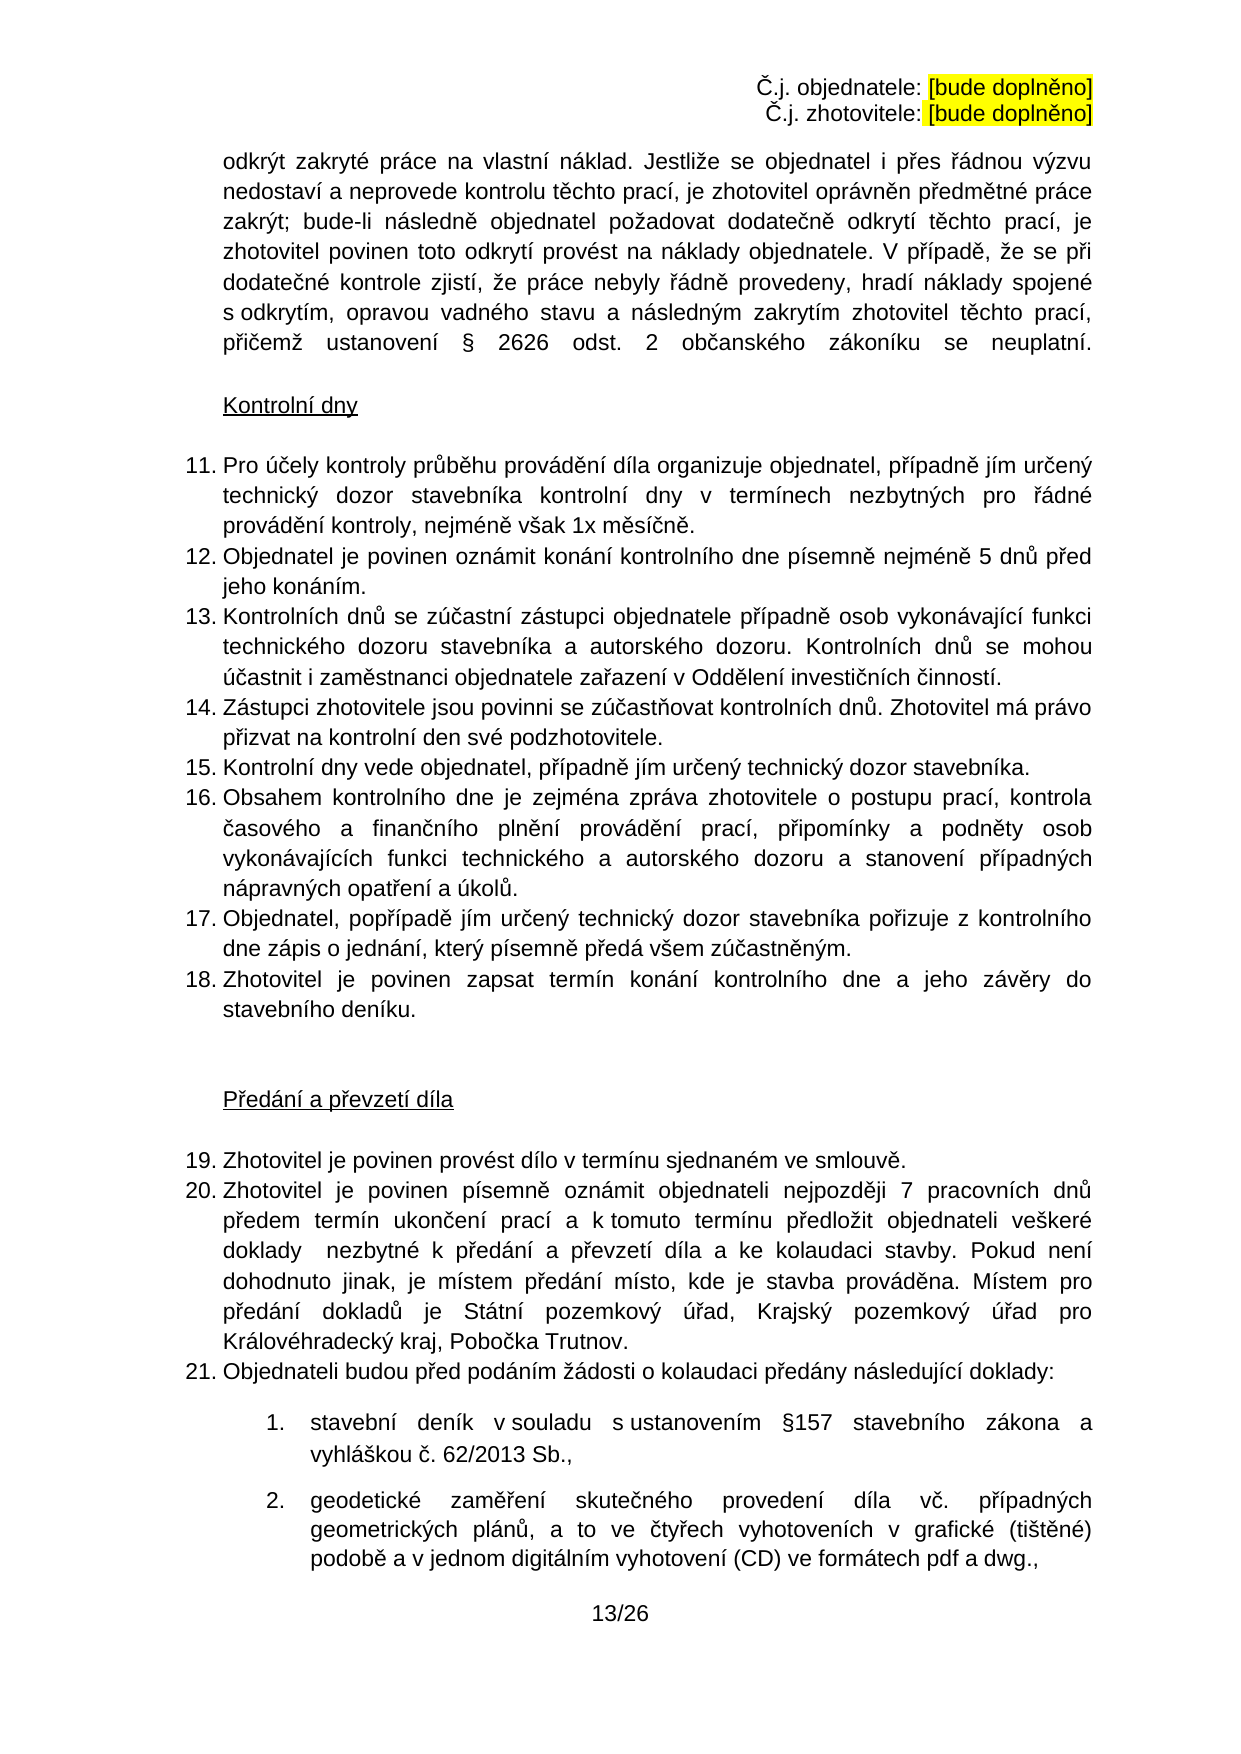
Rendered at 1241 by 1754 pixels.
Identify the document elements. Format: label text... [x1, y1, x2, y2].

list geodetické zaměření skutečného provedení díla vč. případných geometrických plánů, a to ve čtyřech vyhotoveních v grafické (tištěné) podobě a v jednom digitálním vyhotovení (CD) ve formátech pdf a dwg., [266, 1485, 1093, 1572]
list Objednatel, popřípadě jím určený technický dozor stavebníka pořizuje z kontrolního dne zápis o jednání, který písemně předá všem zúčastněným. [185, 905, 1093, 962]
list Pro účely kontroly průběhu provádění díla organizuje objednatel, případně jím určený technický dozor stavebníka kontrolní dny v termínech nezbytných pro řádné provádění kontroly, nejméně však 1x měsíčně. [185, 452, 1093, 539]
list stavební deník v souladu s ustanovením §157 stavebního zákona a vyhláškou č. 62/2013 Sb., [266, 1409, 1093, 1467]
list Objednateli budou před podáním žádosti o kolaudaci předány následující doklady: [185, 1358, 1093, 1384]
list Kontrolních dnů se zúčastní zástupci objednatele případně osob vykonávající funkci technického dozoru stavebníka a autorského dozoru. Kontrolních dnů se mohou účastnit i zaměstnanci objednatele zařazení v Oddělení investičních činností. [185, 603, 1093, 690]
list Kontrolní dny vede objednatel, případně jím určený technický dozor stavebníka. [185, 754, 1093, 780]
list Zhotovitel je povinen zapsat termín konání kontrolního dne a jeho závěry do stavebního deníku. [185, 966, 1093, 1022]
list Předání a převzetí díla [223, 1086, 1093, 1113]
list Kontrolní dny [223, 392, 1093, 418]
list Obsahem kontrolního dne je zejména zpráva zhotovitele o postupu prací, kontrola časového a finančního plnění provádění prací, připomínky a podněty osob vykonávajících funkci technického a autorského dozoru a stanovení případných nápravných opatření a úkolů. [185, 784, 1093, 901]
list Zástupci zhotovitele jsou povinni se zúčastňovat kontrolních dnů. Zhotovitel má právo přizvat na kontrolní den své podzhotovitele. [185, 694, 1093, 750]
list Objednatel je povinen oznámit konání kontrolního dne písemně nejméně 5 dnů před jeho konáním. [185, 543, 1093, 599]
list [185, 148, 1093, 387]
list Zhotovitel je povinen provést dílo v termínu sjednaném ve smlouvě. [185, 1147, 1093, 1173]
list Zhotovitel je povinen písemně oznámit objednateli nejpozději 7 pracovních dnů předem termín ukončení prací a k tomuto termínu předložit objednateli veškeré doklady nezbytné k předání a převzetí díla a ke kolaudaci stavby. Pokud není dohodnuto jinak, je místem předání místo, kde je stavba prováděna. Místem pro předání dokladů je Státní pozemkový úřad, Krajský pozemkový úřad pro Královéhradecký kraj, Pobočka Trutnov. [185, 1177, 1093, 1354]
